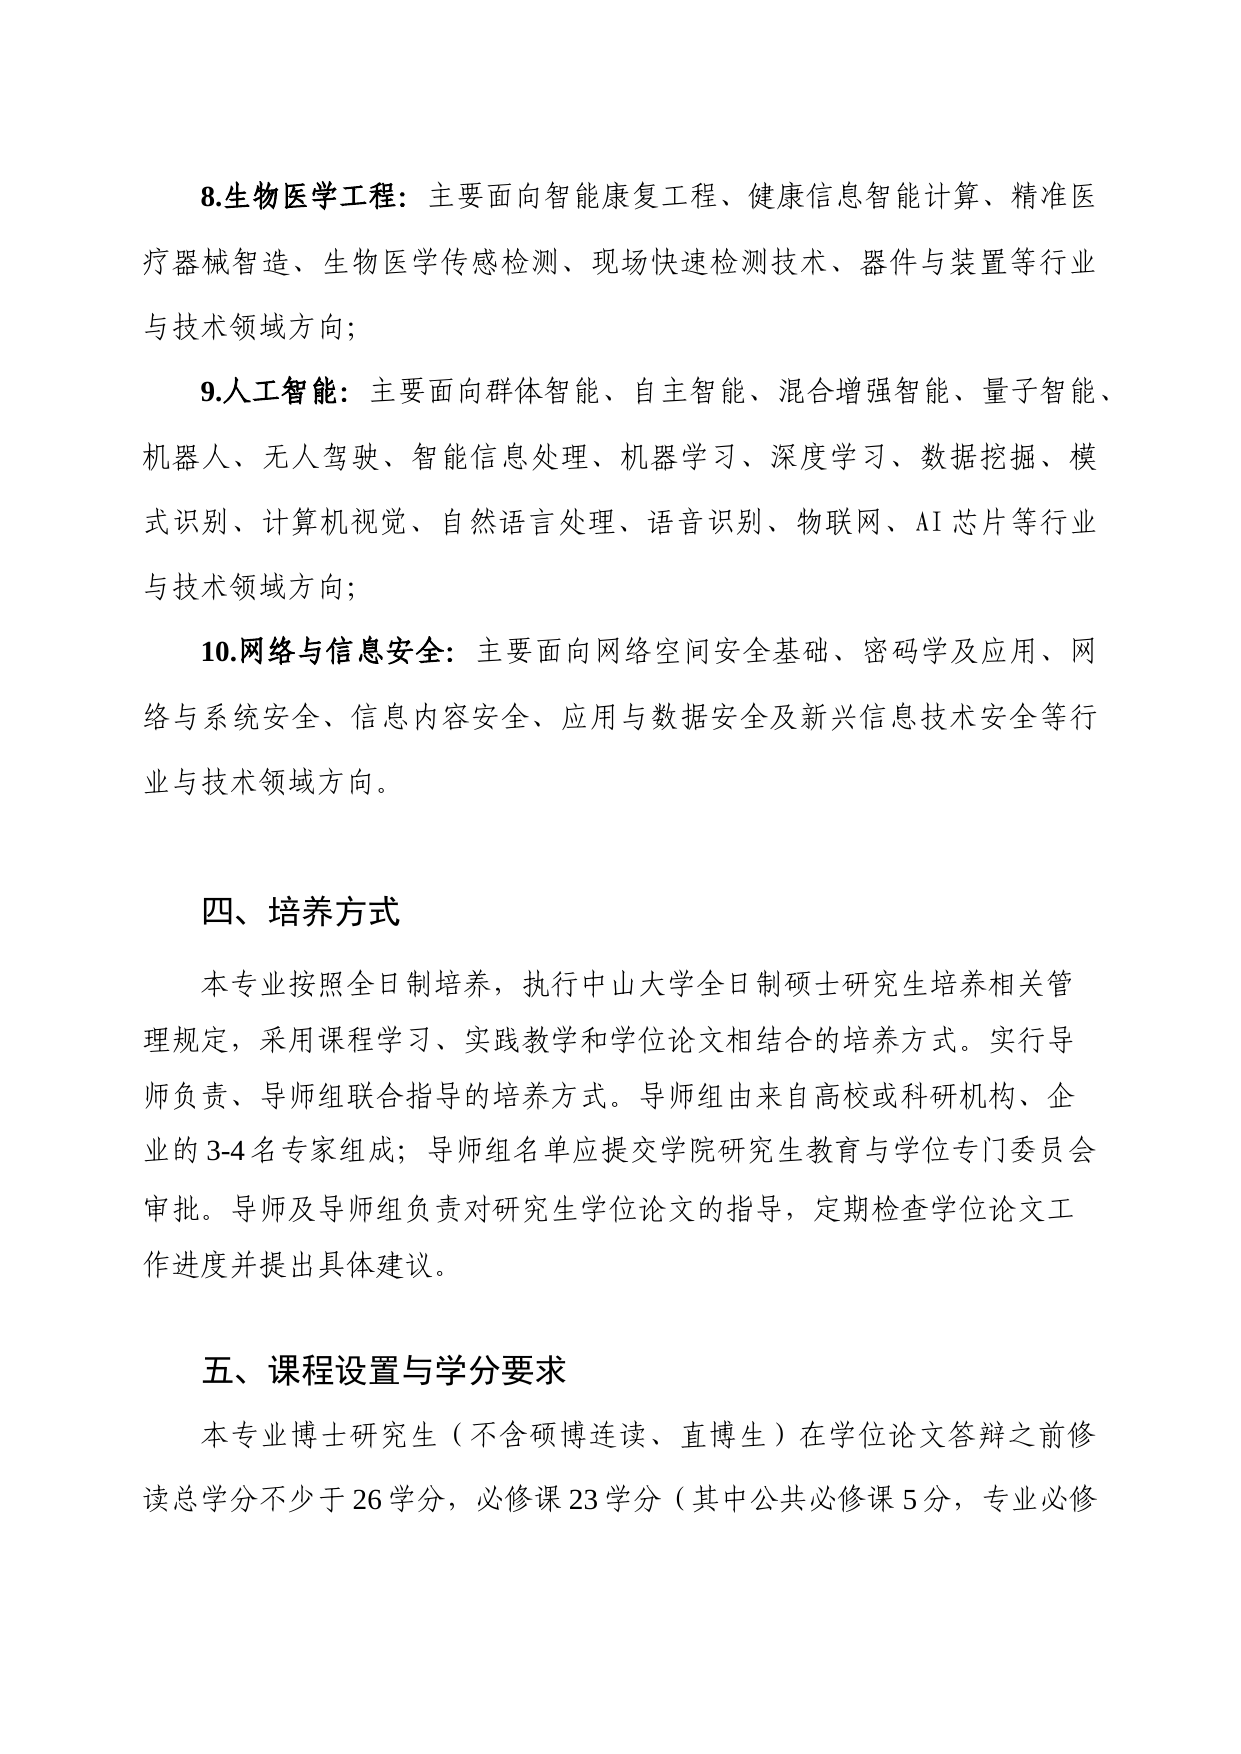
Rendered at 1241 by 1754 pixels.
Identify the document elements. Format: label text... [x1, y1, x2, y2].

list 课程设置与学分要求 [157, 1336, 1098, 1401]
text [142, 1401, 1098, 1531]
text 10.网络与信息安全：主要面向网络空间安全基础、密码学及应用、网络与系统安全、信息内容安全、应用与数据安全及新兴信息技术安全等行业与技术领域方向。 [142, 617, 1098, 812]
list 9.人工智能：主要面向群体智能、自主智能、混合增强智能、量子智能、机器人、无人驾驶、智能信息处理、机器学习、深度学习、数据挖掘、模式识别、计算机视觉、自然语言处理、语音识别、物联网、AI芯片等行业与技术领域方向； [142, 357, 1098, 617]
text 本专业按照全日制培养，执行中山大学全日制硕士研究生培养相关管理规定，采用课程学习、实践教学和学位论文相结合的培养方式。实行导师负责、导师组联合指导的培养方式。导师组由来自高校或科研机构、企业的3-4名专家组成；导师组名单应提交学院研究生教育与学位专门委员会审批。导师及导师组负责对研究生学位论文的指导，定期检查学位论文工作进度并提出具体建议。 [142, 942, 1098, 1279]
list 培养方式 [157, 877, 1098, 942]
list 8.生物医学工程：主要面向智能康复工程、健康信息智能计算、精准医疗器械智造、生物医学传感检测、现场快速检测技术、器件与装置等行业与技术领域方向； [142, 162, 1098, 357]
